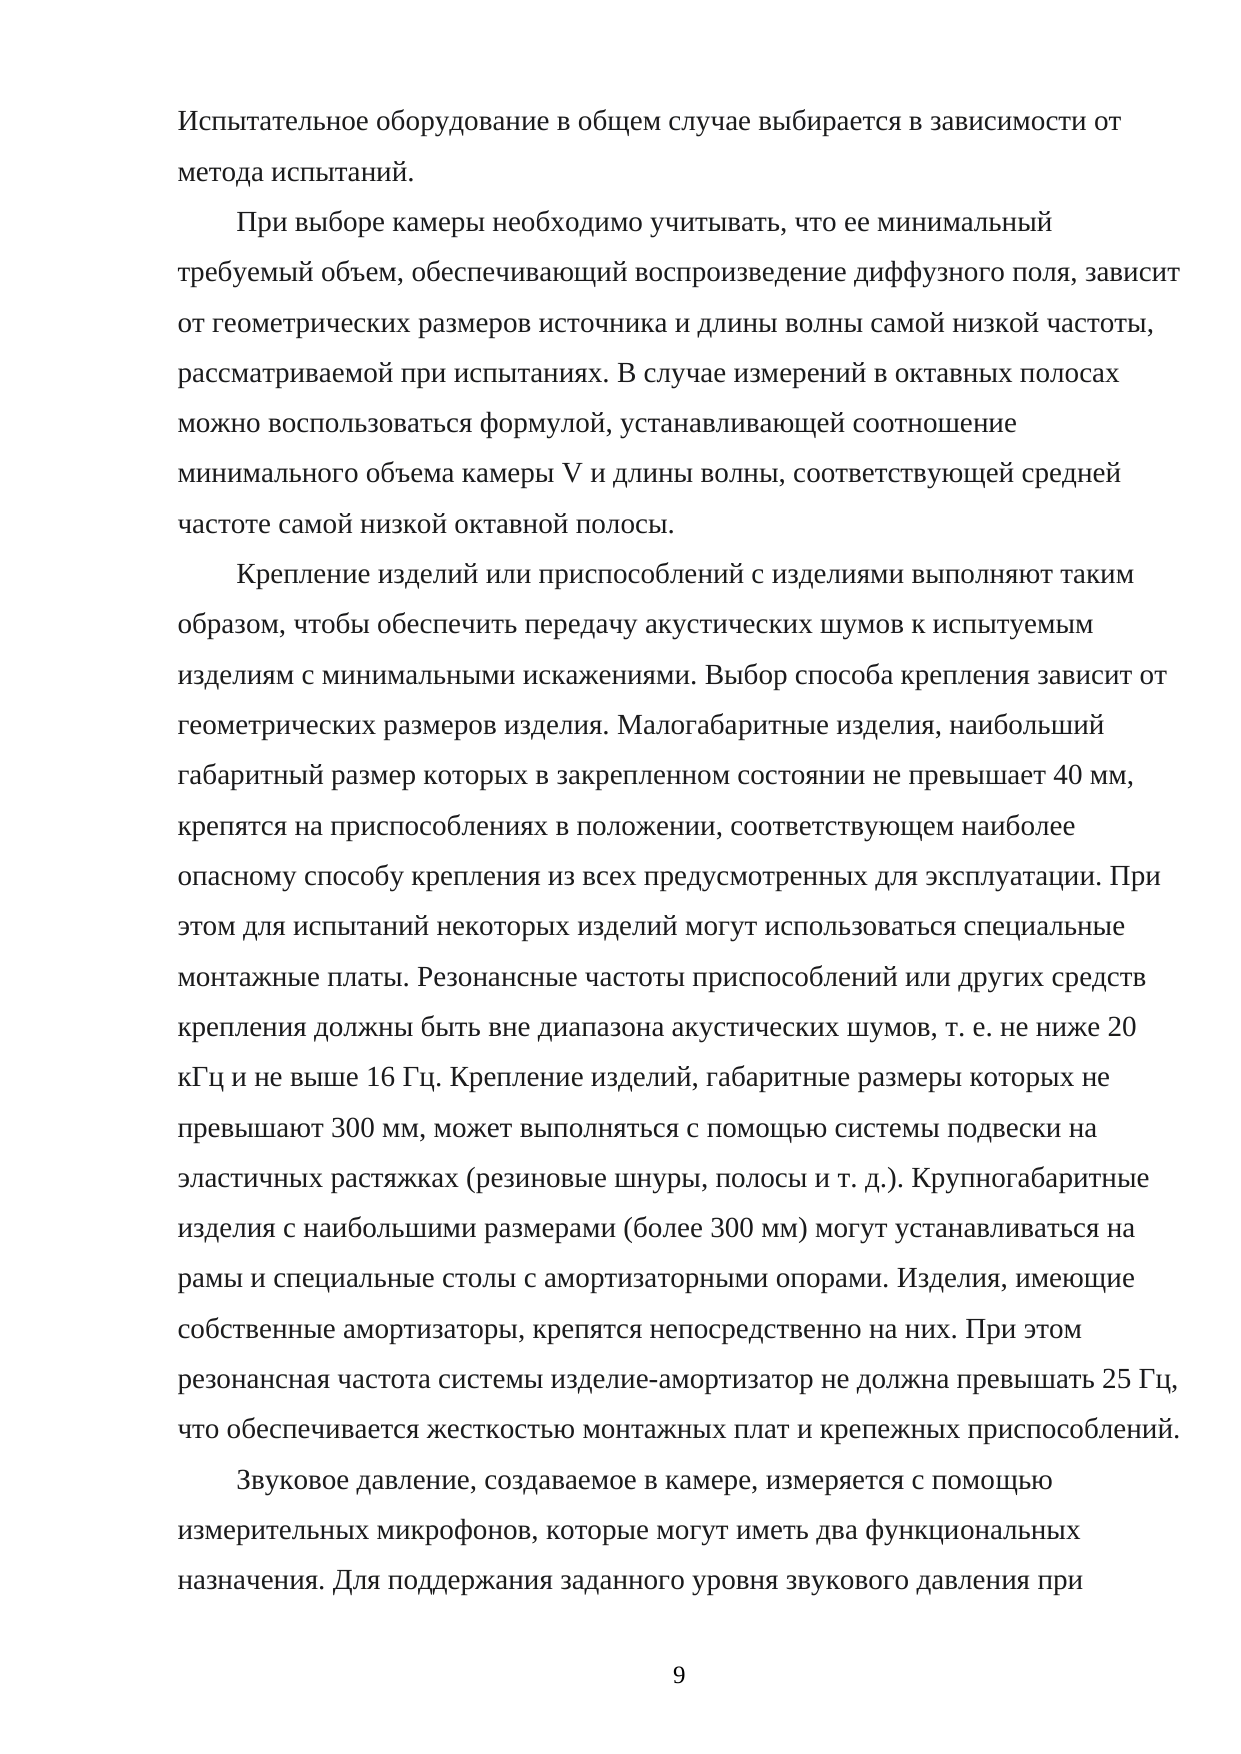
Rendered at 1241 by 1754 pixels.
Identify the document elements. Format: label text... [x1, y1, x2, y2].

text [177, 1462, 1181, 1596]
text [177, 103, 1181, 187]
text При выборе камеры необходимо учитывать, что ее минимальный требуемый объем, обеспечивающий воспроизведение диффузного поля, зависит от геометрических размеров источника и длины волны самой низкой частоты, рассматриваемой при испытаниях. В случае измерений в октавных полосах можно воспользоваться формулой, устанавливающей соотношение минимального объема камеры V и длины волны, соответствующей средней частоте самой низкой октавной полосы. [177, 204, 1181, 539]
text Крепление изделий или приспособлений с изделиями выполняют таким образом, чтобы обеспечить передачу акустических шумов к испытуемым изделиям с минимальными искажениями. Выбор способа крепления зависит от геометрических размеров изделия. Малогабаритные изделия, наибольший габаритный размер которых в закрепленном состоянии не превышает 40 мм, крепятся на приспособлениях в положении, соответствующем наиболее опасному способу крепления из всех предусмотренных для эксплуатации. При этом для испытаний некоторых изделий могут использоваться специальные монтажные платы. Резонансные частоты приспособлений или других средств крепления должны быть вне диапазона акустических шумов, т. е. не ниже 20 кГц и не выше 16 Гц. Крепление изделий, габаритные размеры которых не превышают 300 мм, может выполняться с помощью системы подвески на эластичных растяжках (резиновые шнуры, полосы и т. д.). Крупногабаритные изделия с наибольшими размерами (более 300 мм) могут устанавливаться на рамы и специальные столы с амортизаторными опорами. Изделия, имеющие собственные амортизаторы, крепятся непосредственно на них. При этом резонансная частота системы изделие-амортизатор не должна превышать 25 Гц, что обеспечивается жесткостью монтажных плат и крепежных приспособлений. [177, 556, 1181, 1445]
